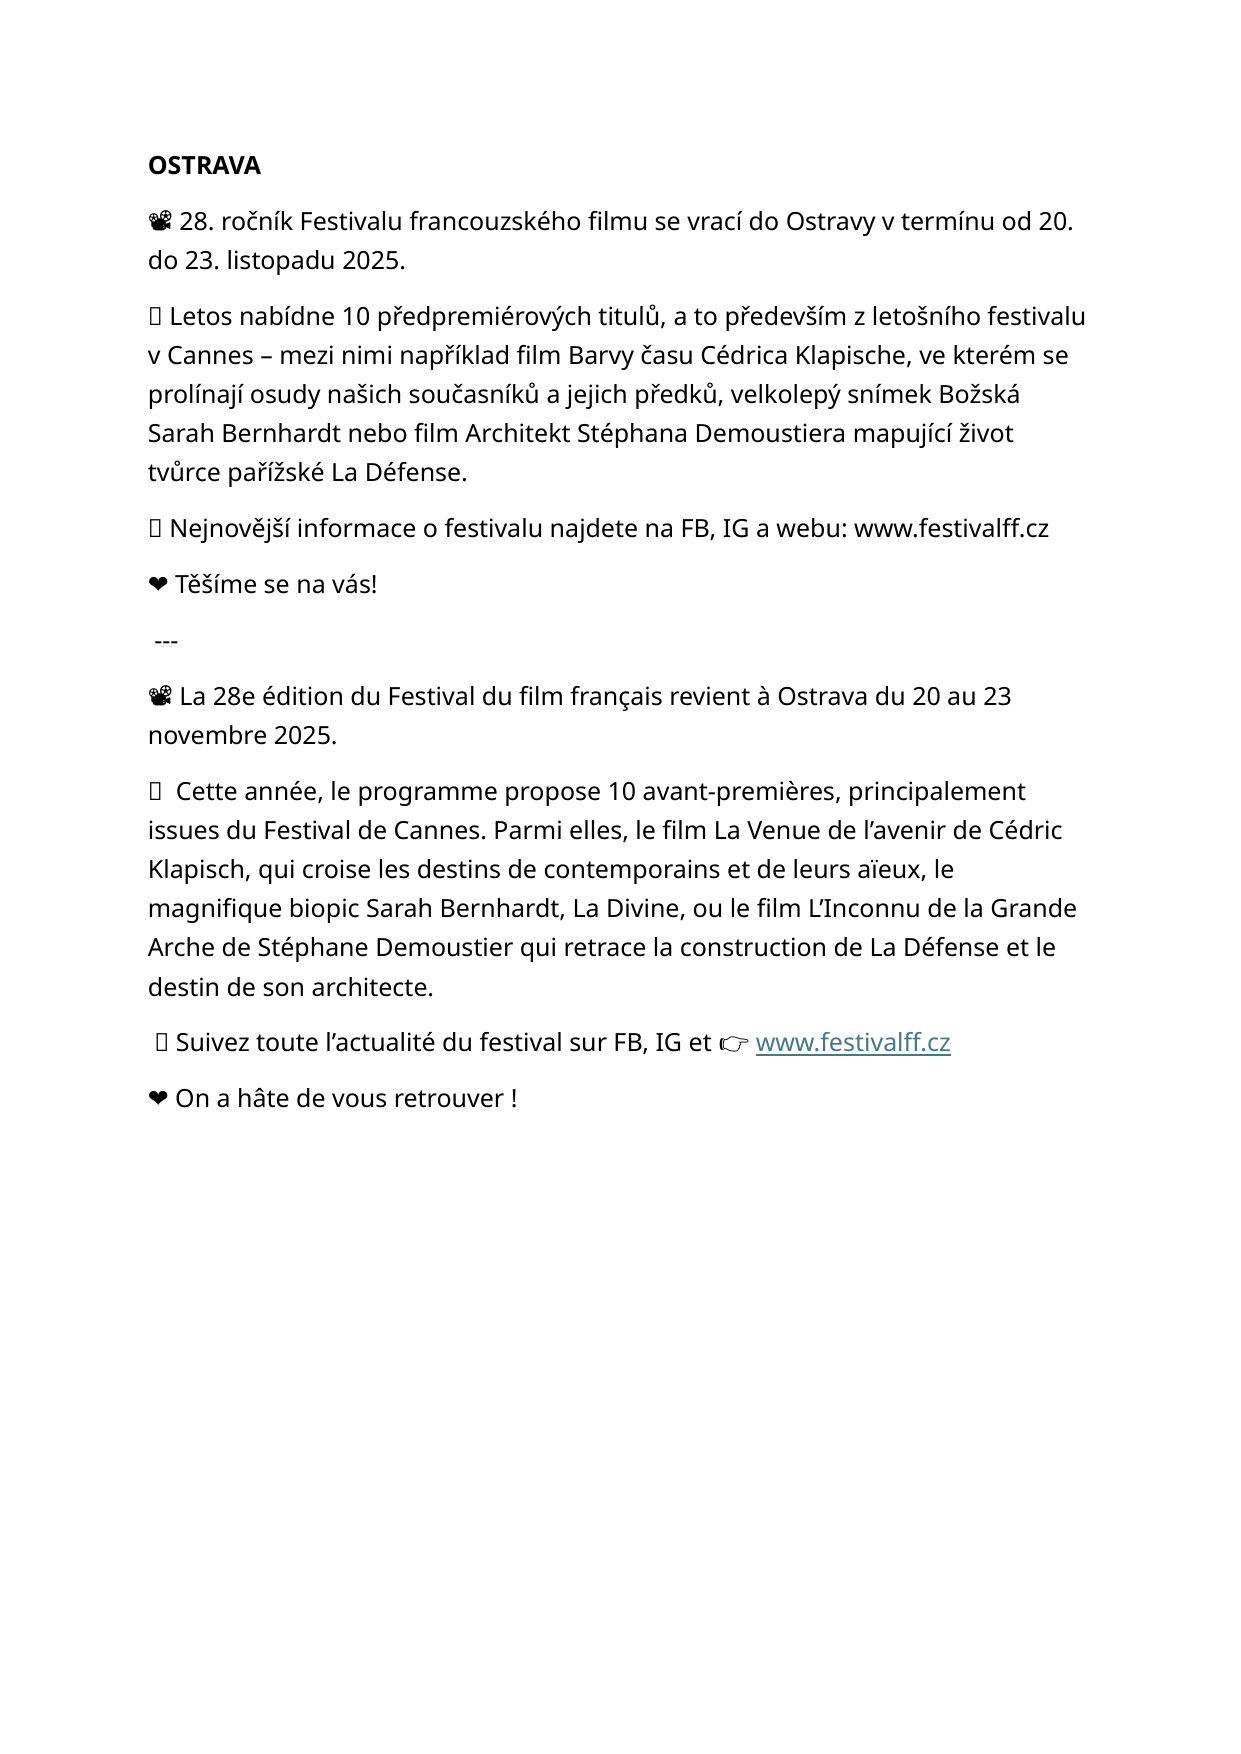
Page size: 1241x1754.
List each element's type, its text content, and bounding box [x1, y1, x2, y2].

text 📽️ 28. ročník Festivalu francouzského filmu se vrací do Ostravy v termínu od 20. do 23. listopadu 2025. [148, 203, 1093, 277]
text 🎤 Cette année, le programme propose 10 avant-premières, principalement issues du Festival de Cannes. Parmi elles, le film La Venue de l’avenir de Cédric Klapisch, qui croise les destins de contemporains et de leurs aïeux, le magnifique biopic Sarah Bernhardt, La Divine, ou le film L’Inconnu de la Grande Arche de Stéphane Demoustier qui retrace la construction de La Défense et le destin de son architecte. [148, 773, 1093, 1003]
text ❤️ On a hâte de vous retrouver ! [148, 1081, 1093, 1115]
text OSTRAVA [148, 148, 1093, 182]
text 📌 Nejnovější informace o festivalu najdete na FB, IG a webu: www.festivalff.cz [148, 511, 1093, 545]
text 🎤 Letos nabídne 10 předpremiérových titulů, a to především z letošního festivalu v Cannes – mezi nimi například film Barvy času Cédrica Klapische, ve kterém se prolínají osudy našich současníků a jejich předků, velkolepý snímek Božská Sarah Bernhardt nebo film Architekt Stéphana Demoustiera mapující život tvůrce pařížské La Défense. [148, 298, 1093, 489]
text ❤️ Těšíme se na vás! [148, 567, 1093, 601]
text --- [148, 623, 1093, 657]
text 📽️ La 28e édition du Festival du film français revient à Ostrava du 20 au 23 novembre 2025. [148, 678, 1093, 752]
text 📌 Suivez toute l’actualité du festival sur FB, IG et 👉 www.festivalff.cz [148, 1025, 1093, 1059]
